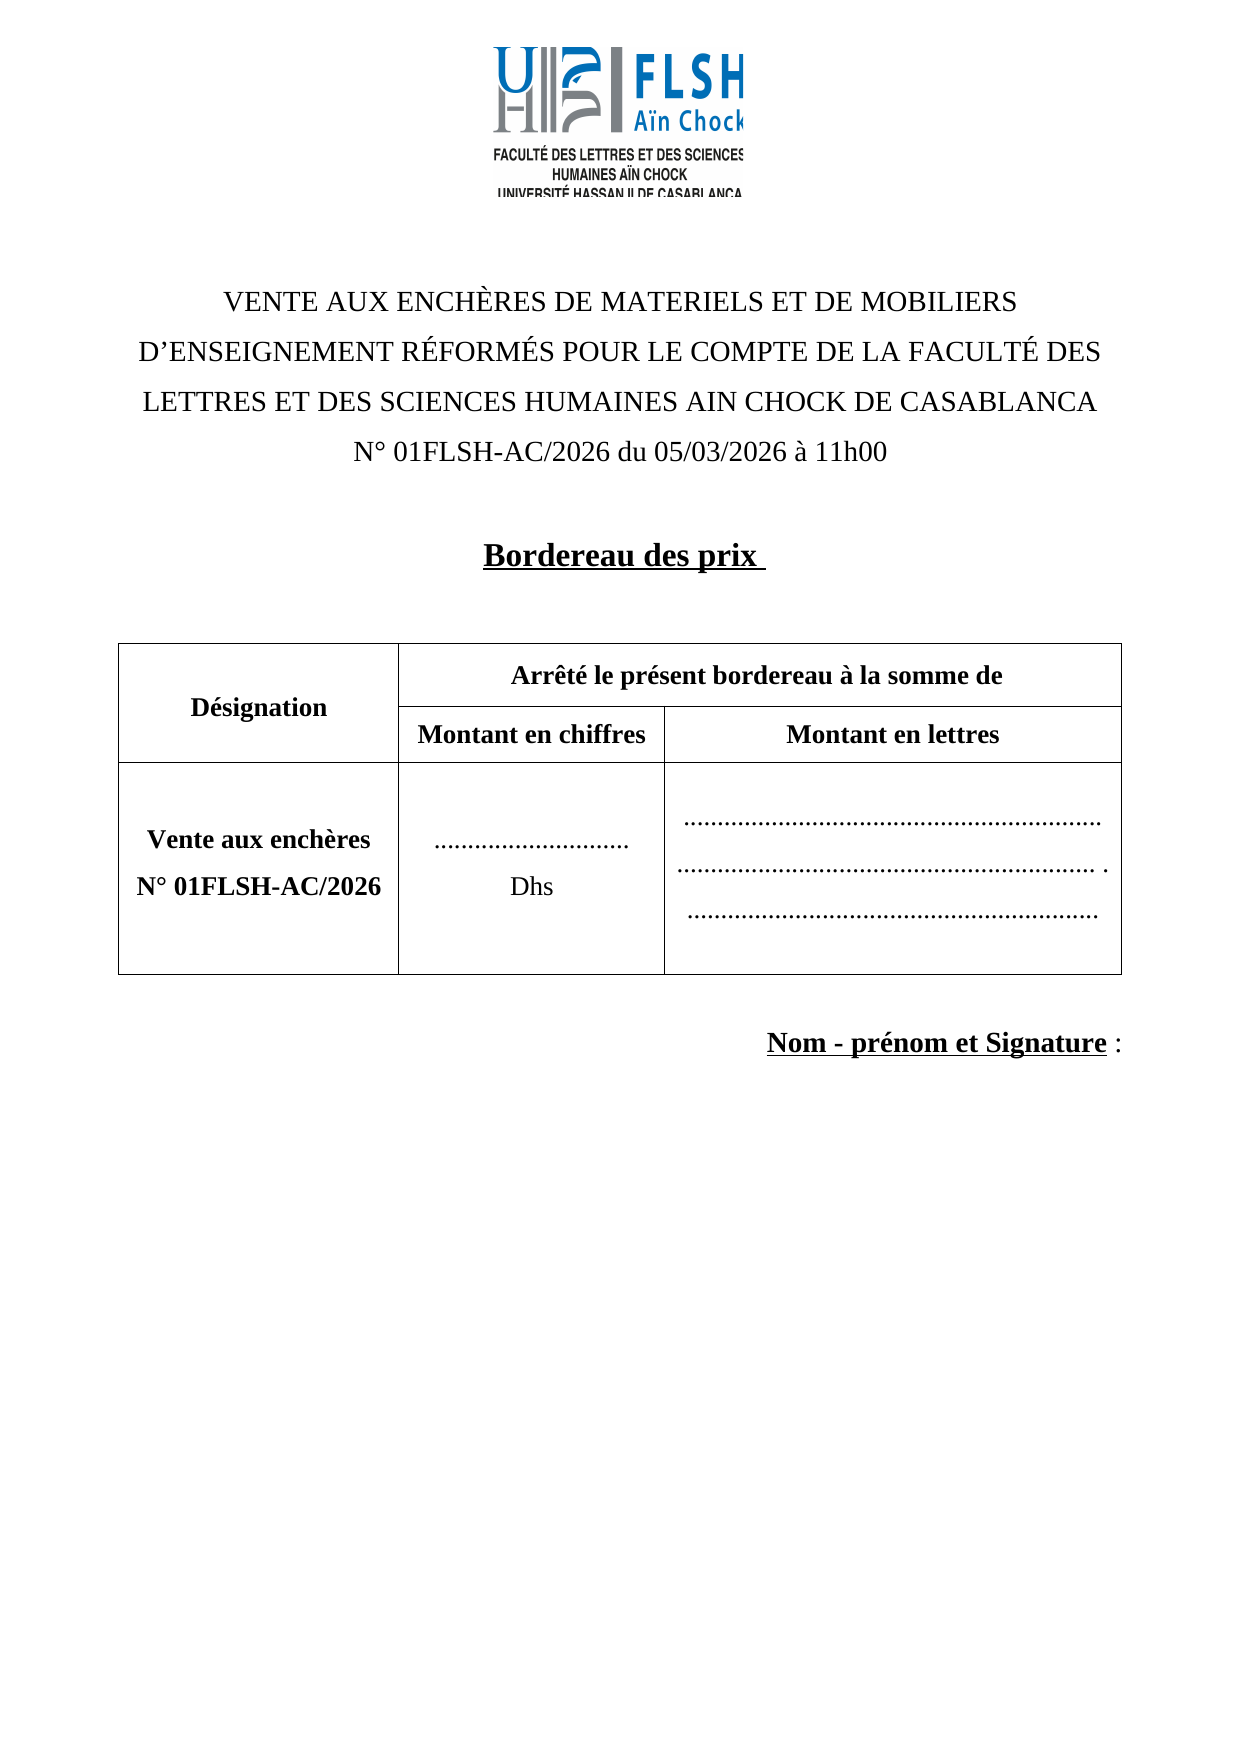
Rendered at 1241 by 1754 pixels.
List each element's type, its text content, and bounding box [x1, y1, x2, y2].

picture [493, 47, 744, 197]
table_cell Montant en chiffres [399, 707, 664, 762]
table_cell ............................. Dhs [399, 763, 664, 974]
table_header Désignation [119, 644, 398, 762]
text Nom - prénom et Signature : [118, 1026, 1122, 1059]
table_cell Montant en lettres [665, 707, 1121, 762]
table_cell Vente aux enchères N° 01FLSH-AC/2026 [119, 763, 398, 974]
text N° 01FLSH-AC/2026 du 05/03/2026 à 11h00 [118, 434, 1122, 468]
table_cell .............................................................. .............................................................. .............................................................. [665, 763, 1121, 974]
table_header Arrêté le présent bordereau à la somme de [399, 644, 1121, 706]
text Bordereau des prix [118, 535, 1122, 573]
text VENTE AUX ENCHÈRES DE MATERIELS ET DE MOBILIERS D’ENSEIGNEMENT RÉFORMÉS POUR LE COMPTE DE LA FACULTÉ DES LETTRES ET DES SCIENCES HUMAINES AIN CHOCK DE CASABLANCA [118, 284, 1122, 418]
